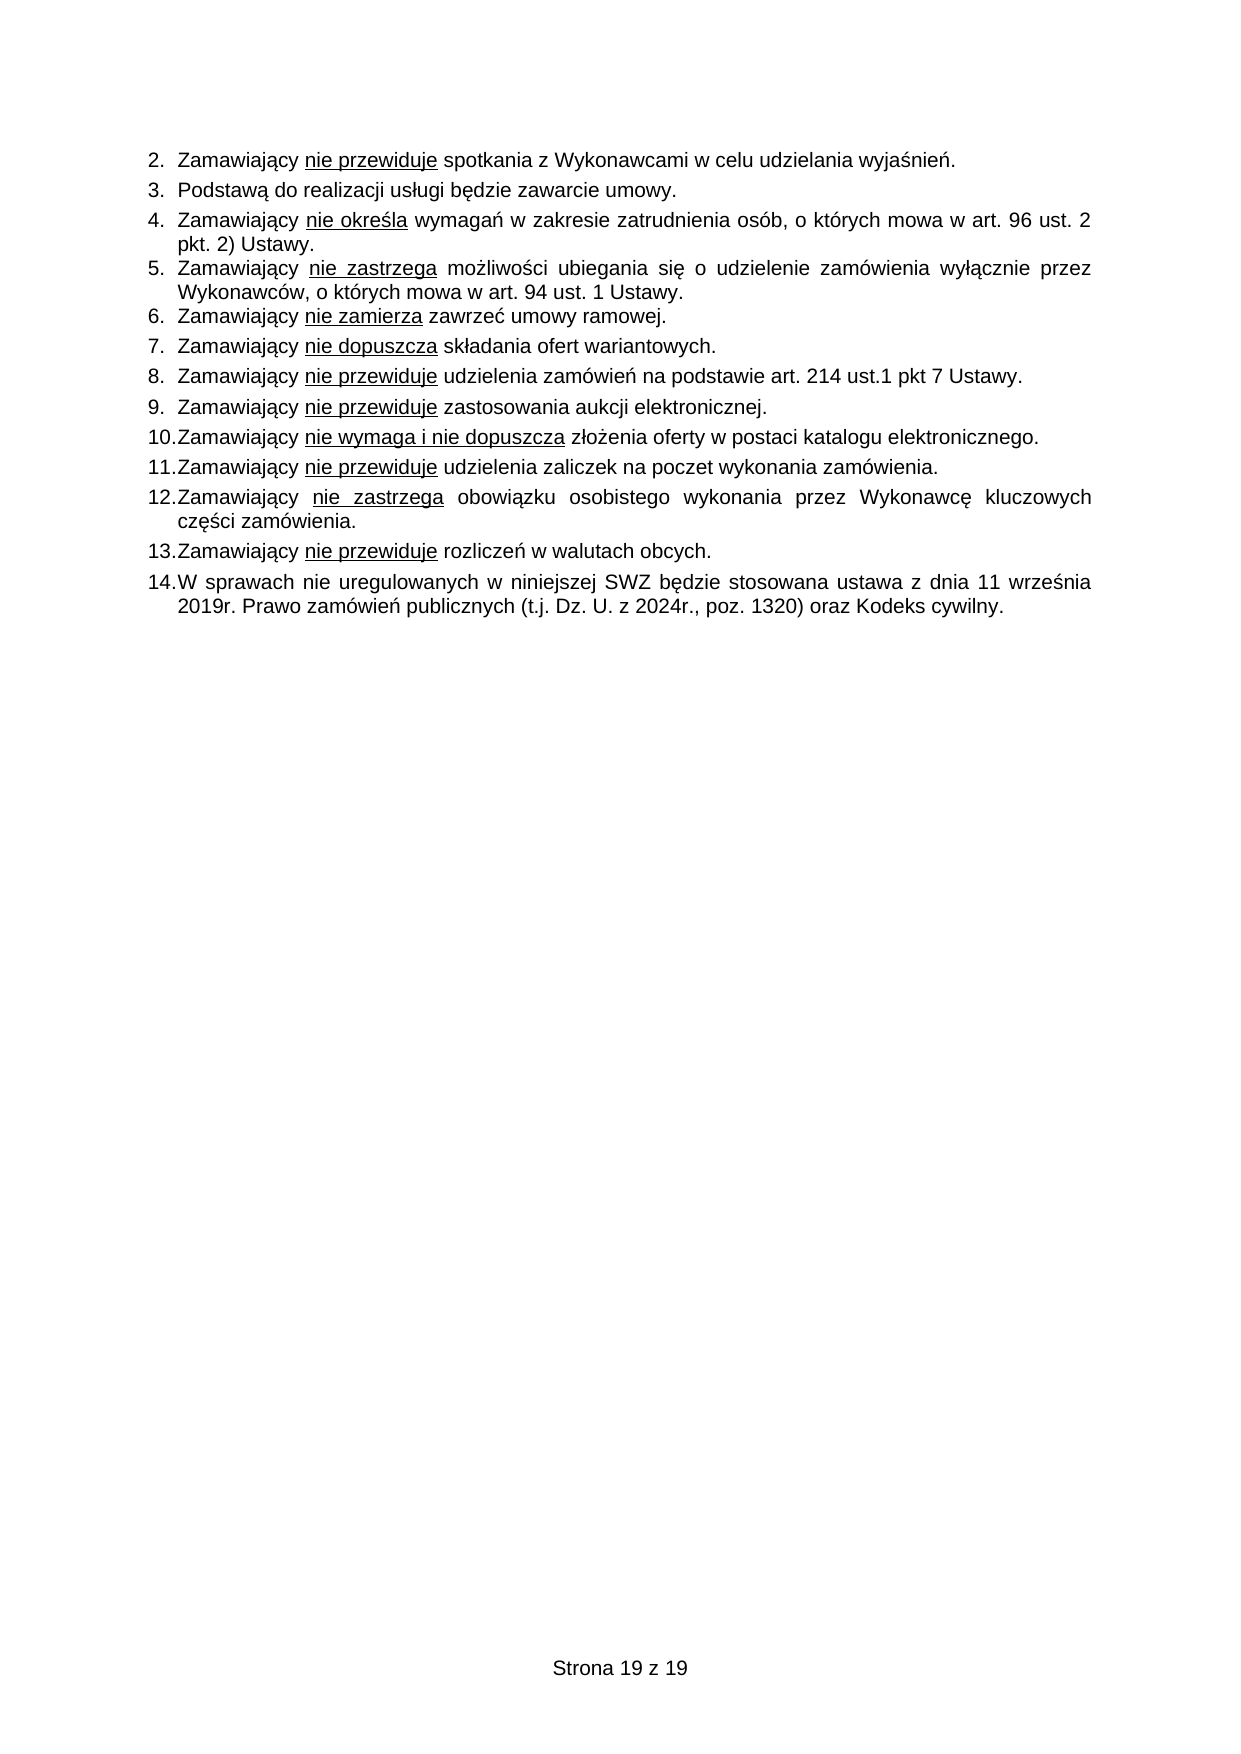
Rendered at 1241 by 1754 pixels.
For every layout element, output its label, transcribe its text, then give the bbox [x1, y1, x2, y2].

list Zamawiający nie wymaga i nie dopuszcza złożenia oferty w postaci katalogu elektronicznego. [148, 425, 1093, 449]
list Zamawiający nie przewiduje rozliczeń w walutach obcych. [148, 539, 1093, 563]
list Zamawiający nie zastrzega możliwości ubiegania się o udzielenie zamówienia wyłącznie przez Wykonawców, o których mowa w art. 94 ust. 1 Ustawy. [148, 256, 1093, 304]
list Zamawiający nie przewiduje spotkania z Wykonawcami w celu udzielania wyjaśnień. [148, 148, 1093, 172]
list Zamawiający nie przewiduje zastosowania aukcji elektronicznej. [148, 394, 1093, 418]
list Zamawiający nie przewiduje udzielenia zamówień na podstawie art. 214 ust.1 pkt 7 Ustawy. [148, 364, 1093, 388]
list Zamawiający nie zamierza zawrzeć umowy ramowej. [148, 304, 1093, 328]
list W sprawach nie uregulowanych w niniejszej SWZ będzie stosowana ustawa z dnia 11 września 2019r. Prawo zamówień publicznych (t.j. Dz. U. z 2024r., poz. 1320) oraz Kodeks cywilny. [148, 569, 1093, 617]
list Zamawiający nie określa wymagań w zakresie zatrudnienia osób, o których mowa w art. 96 ust. 2 pkt. 2) Ustawy. [148, 208, 1093, 256]
list Zamawiający nie dopuszcza składania ofert wariantowych. [148, 334, 1093, 358]
list Podstawą do realizacji usługi będzie zawarcie umowy. [148, 178, 1093, 202]
list Zamawiający nie przewiduje udzielenia zaliczek na poczet wykonania zamówienia. [148, 455, 1093, 479]
list Zamawiający nie zastrzega obowiązku osobistego wykonania przez Wykonawcę kluczowych części zamówienia. [148, 485, 1093, 533]
